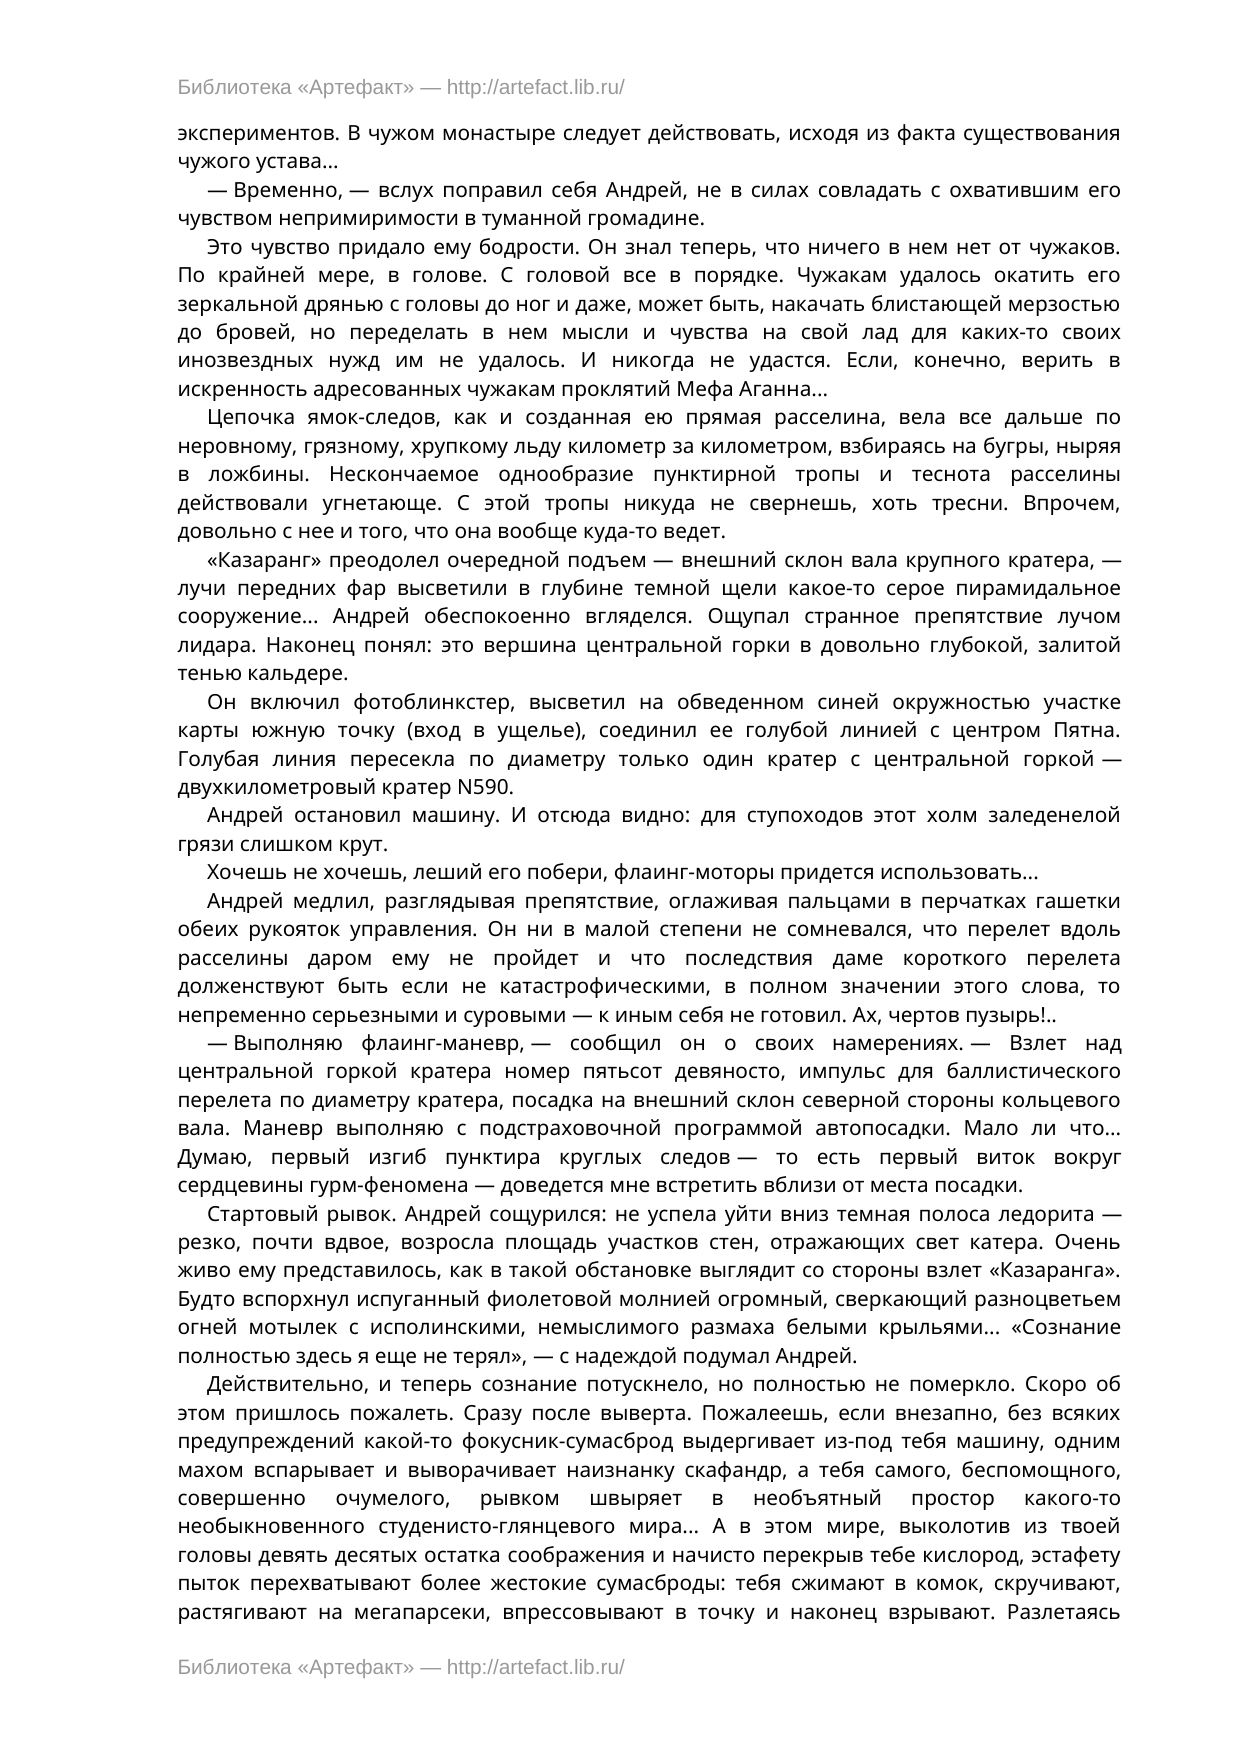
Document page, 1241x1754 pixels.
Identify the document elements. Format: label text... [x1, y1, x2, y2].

text Хочешь не хочешь, леший его побери, флаинг-моторы придется использовать... [177, 857, 1122, 886]
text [177, 1369, 1122, 1625]
text «Казаранг» преодолел очередной подъем — внешний склон вала крупного кратера, — лучи передних фар высветили в глубине темной щели какое-то серое пирамидальное сооружение... Андрей обеспокоенно вгляделся. Ощупал странное препятствие лучом лидара. Наконец понял: это вершина центральной горки в довольно глубокой, залитой тенью кальдере. [177, 545, 1122, 687]
text Стартовый рывок. Андрей сощурился: не успела уйти вниз темная полоса ледорита — резко, почти вдвое, возросла площадь участков стен, отражающих свет катера. Очень живо ему представилось, как в такой обстановке выглядит со стороны взлет «Казаранга». Будто вспорхнул испуганный фиолетовой молнией огромный, сверкающий разноцветьем огней мотылек с исполинскими, немыслимого размаха белыми крыльями... «Сознание полностью здесь я еще не терял», — с надеждой подумал Андрей. [177, 1199, 1122, 1369]
text Он включил фотоблинкстер, высветил на обведенном синей окружностью участке карты южную точку (вход в ущелье), соединил ее голубой линией с центром Пятна. Голубая линия пересекла по диаметру только один кратер с центральной горкой — двухкилометровый кратер N590. [177, 687, 1122, 801]
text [177, 118, 1122, 175]
text — Выполняю флаинг-маневр, — сообщил он о своих намерениях. — Взлет над центральной горкой кратера номер пятьсот девяносто, импульс для баллистического перелета по диаметру кратера, посадка на внешний склон северной стороны кольцевого вала. Маневр выполняю с подстраховочной программой автопосадки. Мало ли что... Думаю, первый изгиб пунктира круглых следов — то есть первый виток вокруг сердцевины гурм-феномена — доведется мне встретить вблизи от места посадки. [177, 1028, 1122, 1199]
text Андрей медлил, разглядывая препятствие, оглаживая пальцами в перчатках гашетки обеих рукояток управления. Он ни в малой степени не сомневался, что перелет вдоль расселины даром ему не пройдет и что последствия даме короткого перелета долженствуют быть если не катастрофическими, в полном значении этого слова, то непременно серьезными и суровыми — к иным себя не готовил. Ах, чертов пузырь!.. [177, 886, 1122, 1028]
text Андрей остановил машину. И отсюда видно: для ступоходов этот холм заледенелой грязи слишком крут. [177, 801, 1122, 857]
text Цепочка ямок-следов, как и созданная ею прямая расселина, вела все дальше по неровному, грязному, хрупкому льду километр за километром, взбираясь на бугры, ныряя в ложбины. Нескончаемое однообразие пунктирной тропы и теснота расселины действовали угнетающе. С этой тропы никуда не свернешь, хоть тресни. Впрочем, довольно с нее и того, что она вообще куда-то ведет. [177, 402, 1122, 545]
text Это чувство придало ему бодрости. Он знал теперь, что ничего в нем нет от чужаков. По крайней мере, в голове. С головой все в порядке. Чужакам удалось окатить его зеркальной дрянью с головы до ног и даже, может быть, накачать блистающей мерзостью до бровей, но переделать в нем мысли и чувства на свой лад для каких-то своих инозвездных нужд им не удалось. И никогда не удастся. Если, конечно, верить в искренность адресованных чужакам проклятий Мефа Аганна... [177, 232, 1122, 402]
text — Временно, — вслух поправил себя Андрей, не в силах совладать с охватившим его чувством непримиримости в туманной громадине. [177, 175, 1122, 232]
